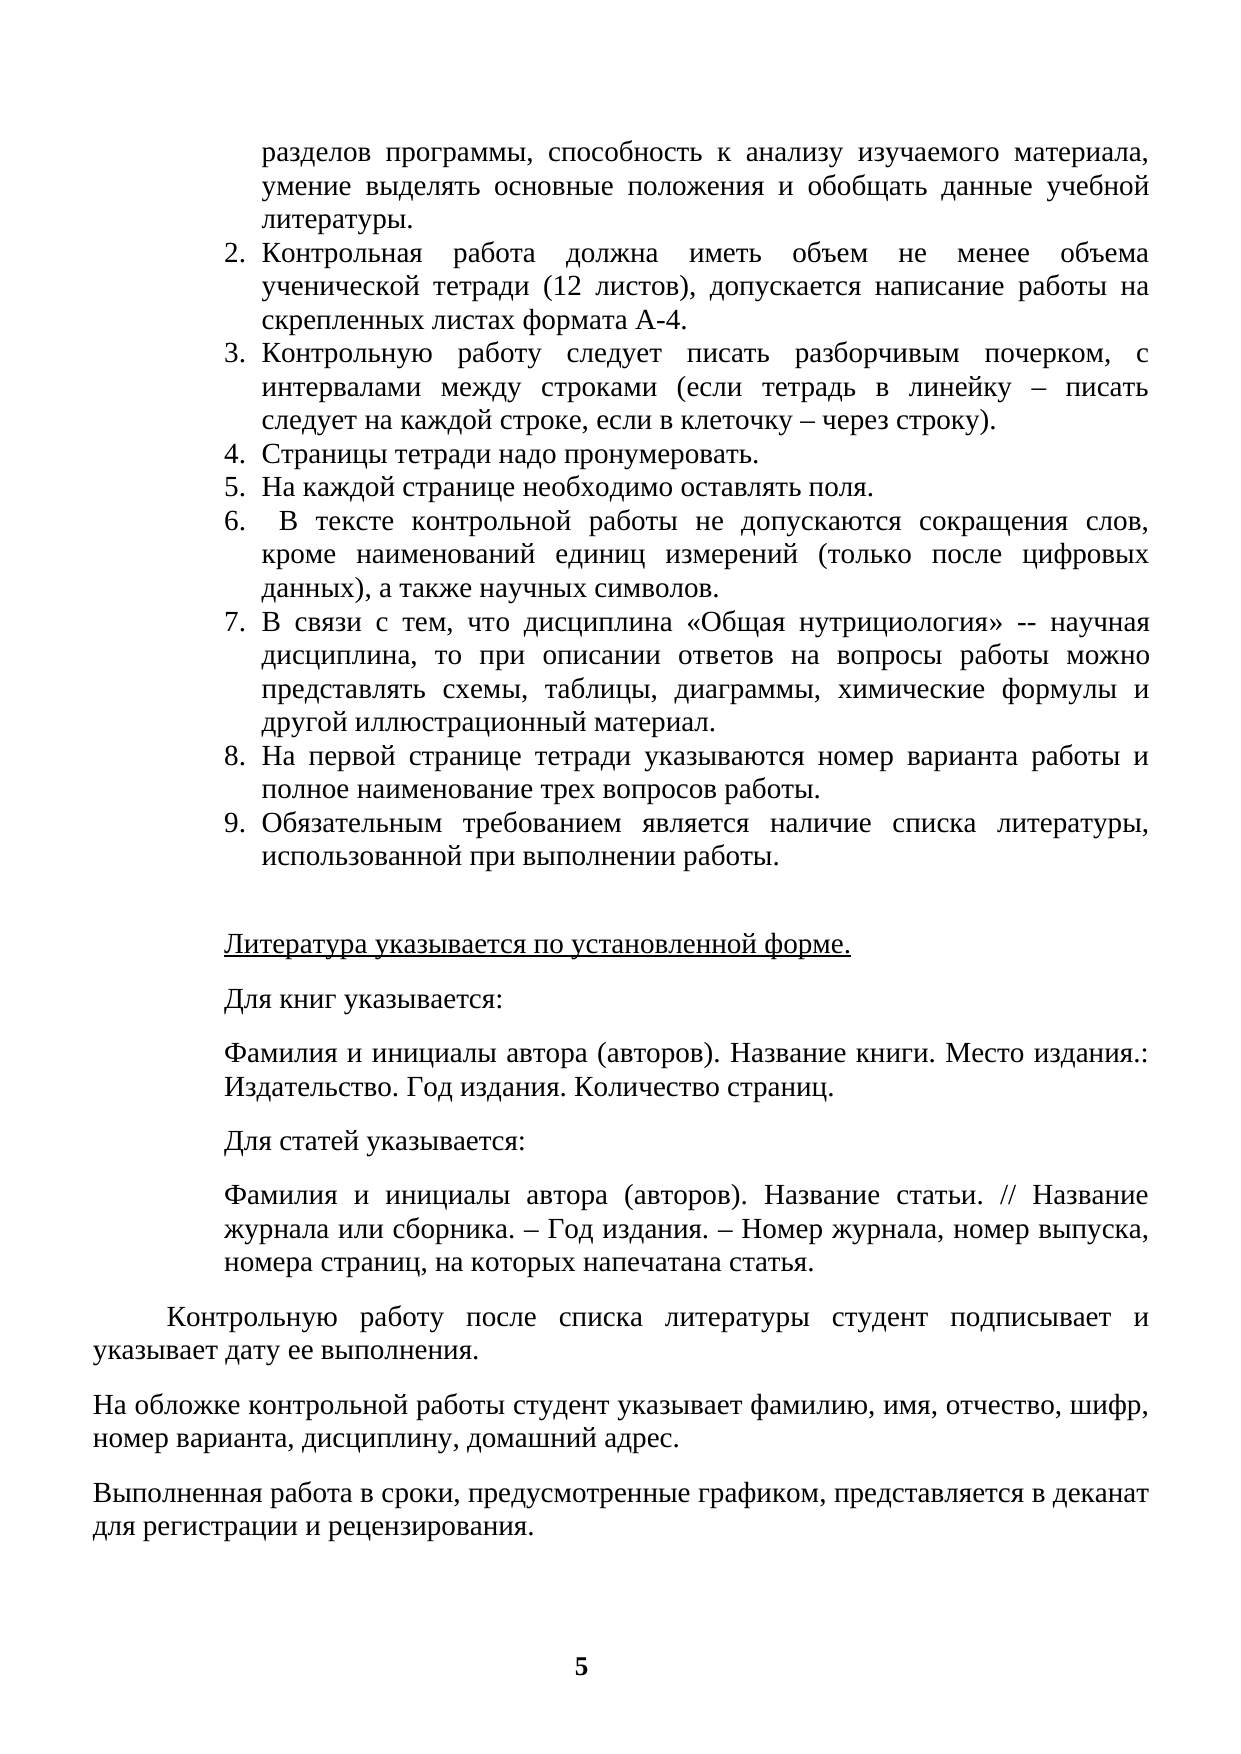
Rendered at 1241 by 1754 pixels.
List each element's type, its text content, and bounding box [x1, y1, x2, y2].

text Выполненная работа в сроки, предусмотренные графиком, представляется в деканат для регистрации и рецензирования. [93, 1475, 1150, 1542]
text Для статей указывается: [224, 1123, 1150, 1157]
text Для книг указывается: [224, 981, 1150, 1014]
text Фамилия и инициалы автора (авторов). Название статьи. // Название журнала или сборника. – Год издания. – Номер журнала, номер выпуска, номера страниц, на которых напечатана статья. [224, 1177, 1150, 1278]
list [224, 134, 1150, 235]
list На каждой странице необходимо оставлять поля. [224, 469, 1150, 503]
list Страницы тетради надо пронумеровать. [224, 436, 1150, 469]
list Контрольная работа должна иметь объем не менее объема ученической тетради (12 листов), допускается написание работы на скрепленных листах формата А-4. [224, 235, 1150, 335]
text Фамилия и инициалы автора (авторов). Название книги. Место издания.: Издательство. Год издания. Количество страниц. [224, 1035, 1150, 1102]
text Литература указывается по установленной форме. [224, 926, 1150, 960]
text На обложке контрольной работы студент указывает фамилию, имя, отчество, шифр, номер варианта, дисциплину, домашний адрес. [93, 1387, 1150, 1454]
list В связи с тем, что дисциплина «Общая нутрициология» -- научная дисциплина, то при описании ответов на вопросы работы можно представлять схемы, таблицы, диаграммы, химические формулы и другой иллюстрационный материал. [224, 604, 1150, 738]
list В тексте контрольной работы не допускаются сокращения слов, кроме наименований единиц измерений (только после цифровых данных), а также научных символов. [224, 503, 1150, 604]
list Обязательным требованием является наличие списка литературы, использованной при выполнении работы. [224, 805, 1150, 872]
list На первой странице тетради указываются номер варианта работы и полное наименование трех вопросов работы. [224, 738, 1150, 805]
text Контрольную работу после списка литературы студент подписывает и указывает дату ее выполнения. [93, 1299, 1150, 1366]
list Контрольную работу следует писать разборчивым почерком, с интервалами между строками (если тетрадь в линейку – писать следует на каждой строке, если в клеточку – через строку). [224, 335, 1150, 436]
